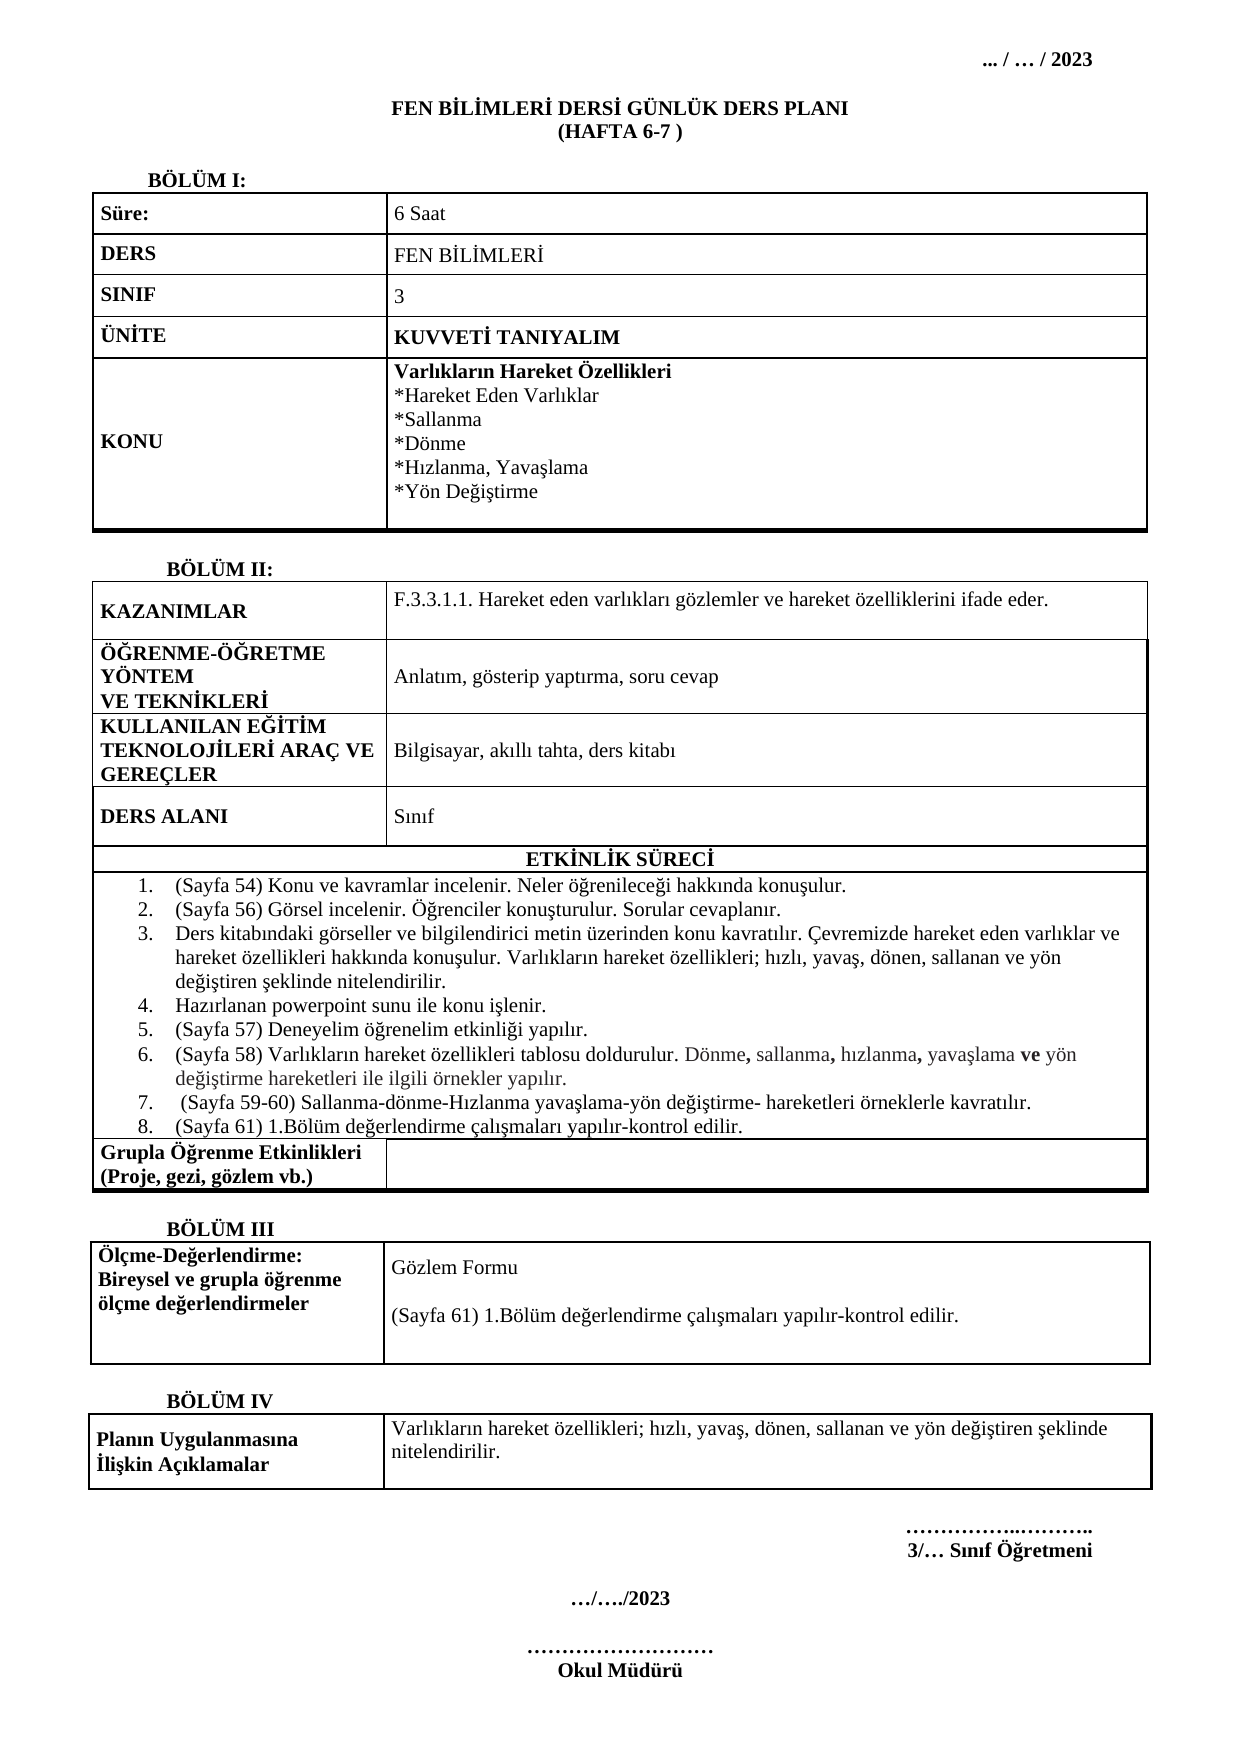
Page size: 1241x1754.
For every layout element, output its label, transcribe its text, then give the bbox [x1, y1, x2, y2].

subtitle BÖLÜM IV [148, 1389, 1092, 1413]
table_cell Bilgisayar, akıllı tahta, ders kitabı [387, 714, 1146, 786]
text ... / … / 2023 [148, 47, 1092, 71]
table_header Varlıkların hareket özellikleri; hızlı, yavaş, dönen, sallanan ve yön değiştiren şeklinde nitelendirilir. [385, 1415, 1150, 1488]
text ……………………… [148, 1634, 1092, 1658]
table_cell Anlatım, gösterip yaptırma, soru cevap [387, 640, 1146, 713]
table_header Gözlem Formu (Sayfa 61) 1.Bölüm değerlendirme çalışmaları yapılır-kontrol edilir. [385, 1243, 1149, 1363]
text BÖLÜM I: [148, 168, 1092, 192]
table_cell Grupla Öğrenme Etkinlikleri (Proje, gezi, gözlem vb.) [94, 1139, 386, 1188]
table_cell (Sayfa 54) Konu ve kavramlar incelenir. Neler öğrenileceği hakkında konuşulur. (Sayfa 56) Görsel incelenir. Öğrenciler konuşturulur. Sorular cevaplanır. Ders kitabındaki görseller ve bilgilendirici metin üzerinden konu kavratılır. Çevremizde hareket eden varlıklar ve hareket özellikleri hakkında konuşulur. Varlıkların hareket özellikleri; hızlı, yavaş, dönen, sallanan ve yön değiştiren şeklinde nitelendirilir. Hazırlanan powerpoint sunu ile konu işlenir. (Sayfa 57) Deneyelim öğrenelim etkinliği yapılır. (Sayfa 58) Varlıkların hareket özellikleri tablosu doldurulur. Dönme, sallanma, hızlanma, yavaşlama ve yön değiştirme hareketleri ile ilgili örnekler yapılır. (Sayfa 59-60) Sallanma-dönme-Hızlanma yavaşlama-yön değiştirme- hareketleri örneklerle kavratılır. (Sayfa 61) 1.Bölüm değerlendirme çalışmaları yapılır-kontrol edilir. [94, 873, 1146, 1138]
table_cell DERS ALANI [94, 787, 386, 845]
table_cell DERS [94, 235, 386, 274]
table_header 6 Saat [388, 194, 1146, 233]
text (HAFTA 6-7 ) [148, 119, 1092, 143]
table_cell Varlıkların Hareket Özellikleri *Hareket Eden Varlıklar *Sallanma *Dönme *Hızlanma, Yavaşlama *Yön Değiştirme [388, 359, 1146, 528]
table_cell ÜNİTE [94, 317, 386, 357]
table_header Süre: [94, 194, 386, 233]
table_cell ÖĞRENME-ÖĞRETME YÖNTEM VE TEKNİKLERİ [93, 640, 386, 713]
text Okul Müdürü [148, 1658, 1092, 1682]
table_header Planın Uygulanmasına İlişkin Açıklamalar [90, 1415, 383, 1488]
table_header KAZANIMLAR [93, 582, 386, 639]
text …/…./2023 [148, 1586, 1092, 1610]
table_cell FEN BİLİMLERİ [388, 235, 1146, 274]
table_cell SINIF [94, 275, 386, 316]
text FEN BİLİMLERİ DERSİ GÜNLÜK DERS PLANI [148, 95, 1092, 119]
text 3/… Sınıf Öğretmeni [148, 1538, 1092, 1562]
table_cell [387, 1140, 1146, 1188]
table_cell KULLANILAN EĞİTİM TEKNOLOJİLERİ ARAÇ VE GEREÇLER [93, 714, 386, 786]
table_cell KUVVETİ TANIYALIM [388, 317, 1146, 357]
table_cell ETKİNLİK SÜRECİ [94, 847, 1146, 871]
table_cell Sınıf [387, 787, 1146, 845]
table_cell 3 [388, 275, 1146, 316]
text ……………..……….. [148, 1514, 1092, 1538]
subtitle BÖLÜM III [148, 1217, 1092, 1241]
text BÖLÜM II: [148, 557, 1092, 581]
table_header F.3.3.1.1. Hareket eden varlıkları gözlemler ve hareket özelliklerini ifade eder. [387, 582, 1147, 639]
table_cell KONU [94, 359, 386, 528]
table_header Ölçme-Değerlendirme: Bireysel ve grupla öğrenme ölçme değerlendirmeler [92, 1243, 383, 1363]
